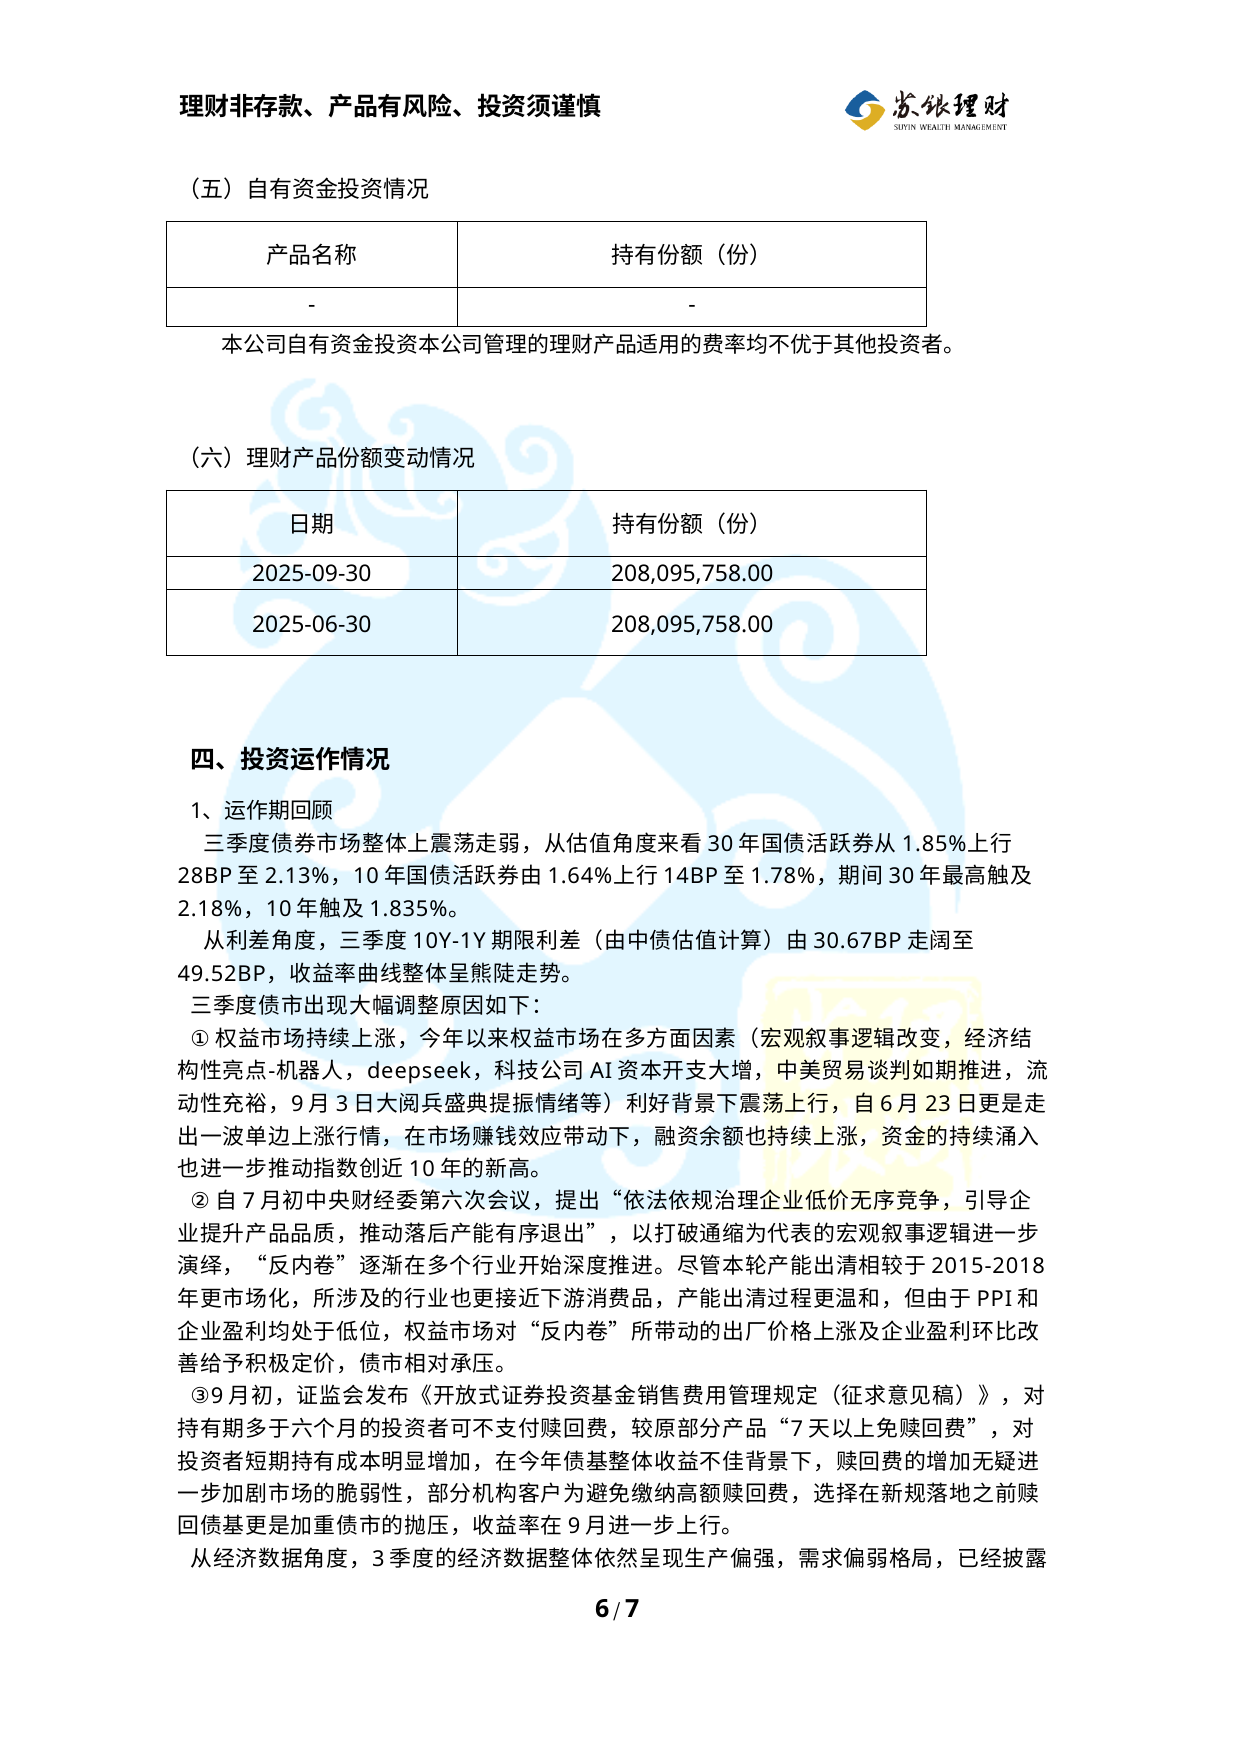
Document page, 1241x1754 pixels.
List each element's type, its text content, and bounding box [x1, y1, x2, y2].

picture [820, 72, 1039, 143]
text （五）自有资金投资情况 [177, 156, 1053, 221]
table_cell - [458, 288, 926, 326]
text （六）理财产品份额变动情况 [177, 424, 1053, 489]
table_cell 208,095,758.00 [458, 590, 926, 655]
table_header 产品名称 [167, 222, 457, 287]
table_cell - [167, 288, 457, 326]
table_header 日期 [167, 491, 457, 556]
text 本公司自有资金投资本公司管理的理财产品适用的费率均不优于其他投资者。 [177, 327, 1053, 359]
table_cell 2025-06-30 [167, 590, 457, 655]
subtitle 四、投资运作情况 [190, 725, 1053, 790]
table_header 持有份额（份） [458, 222, 926, 287]
table_cell 208,095,758.00 [458, 557, 926, 589]
table_header 持有份额（份） [458, 491, 926, 556]
table_cell 2025-09-30 [167, 557, 457, 589]
subtitle 1、运作期回顾 [190, 793, 1053, 826]
